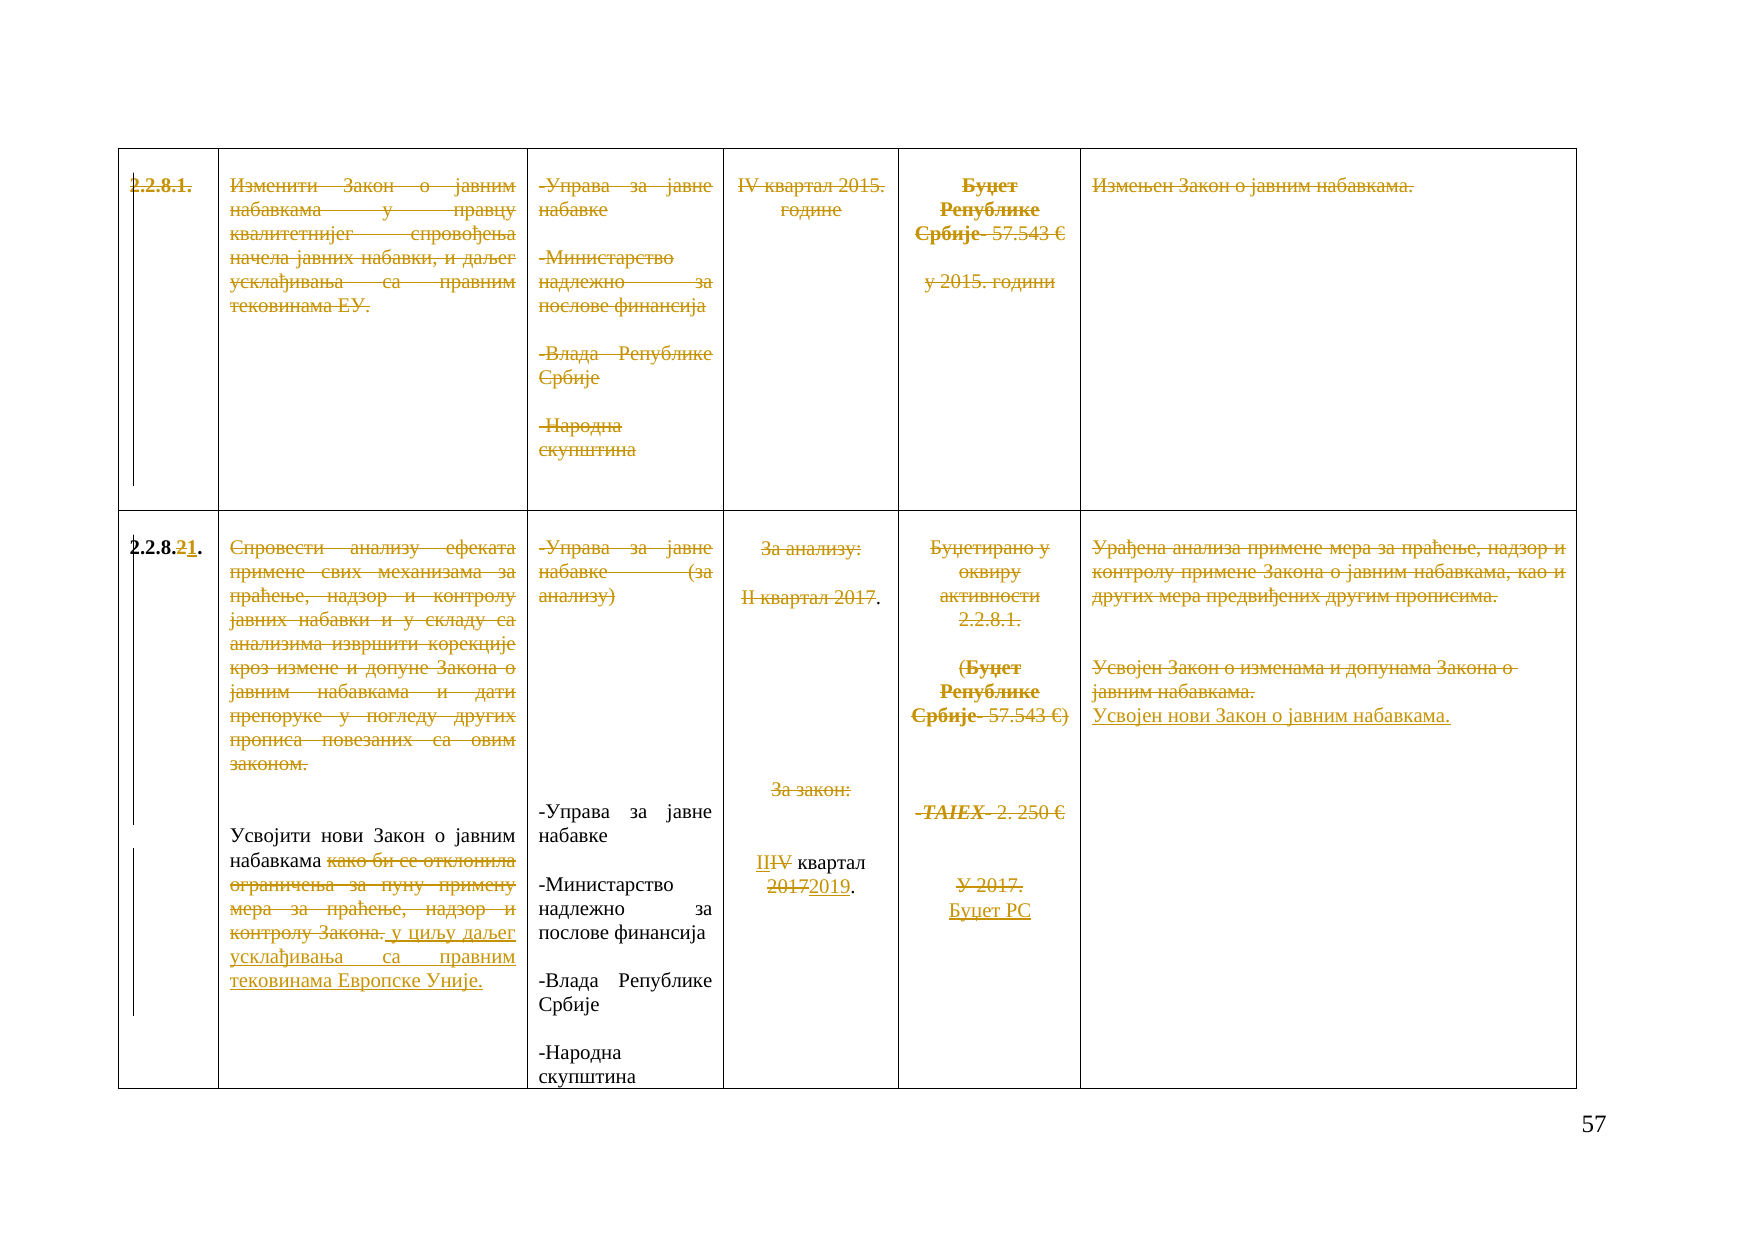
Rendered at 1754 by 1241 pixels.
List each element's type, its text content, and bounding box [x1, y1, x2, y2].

table_cell 2.2.8.. [119, 511, 218, 1088]
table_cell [528, 511, 723, 1088]
table_cell [1081, 149, 1576, 509]
table_cell [899, 149, 1080, 509]
table_cell [528, 149, 723, 509]
table_cell . квартал . [724, 511, 898, 1088]
table_cell [219, 149, 527, 509]
table_cell [1081, 511, 1576, 1088]
table_cell [899, 511, 1080, 1088]
table_cell [724, 149, 898, 509]
table_cell [119, 149, 218, 509]
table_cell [219, 511, 527, 1088]
